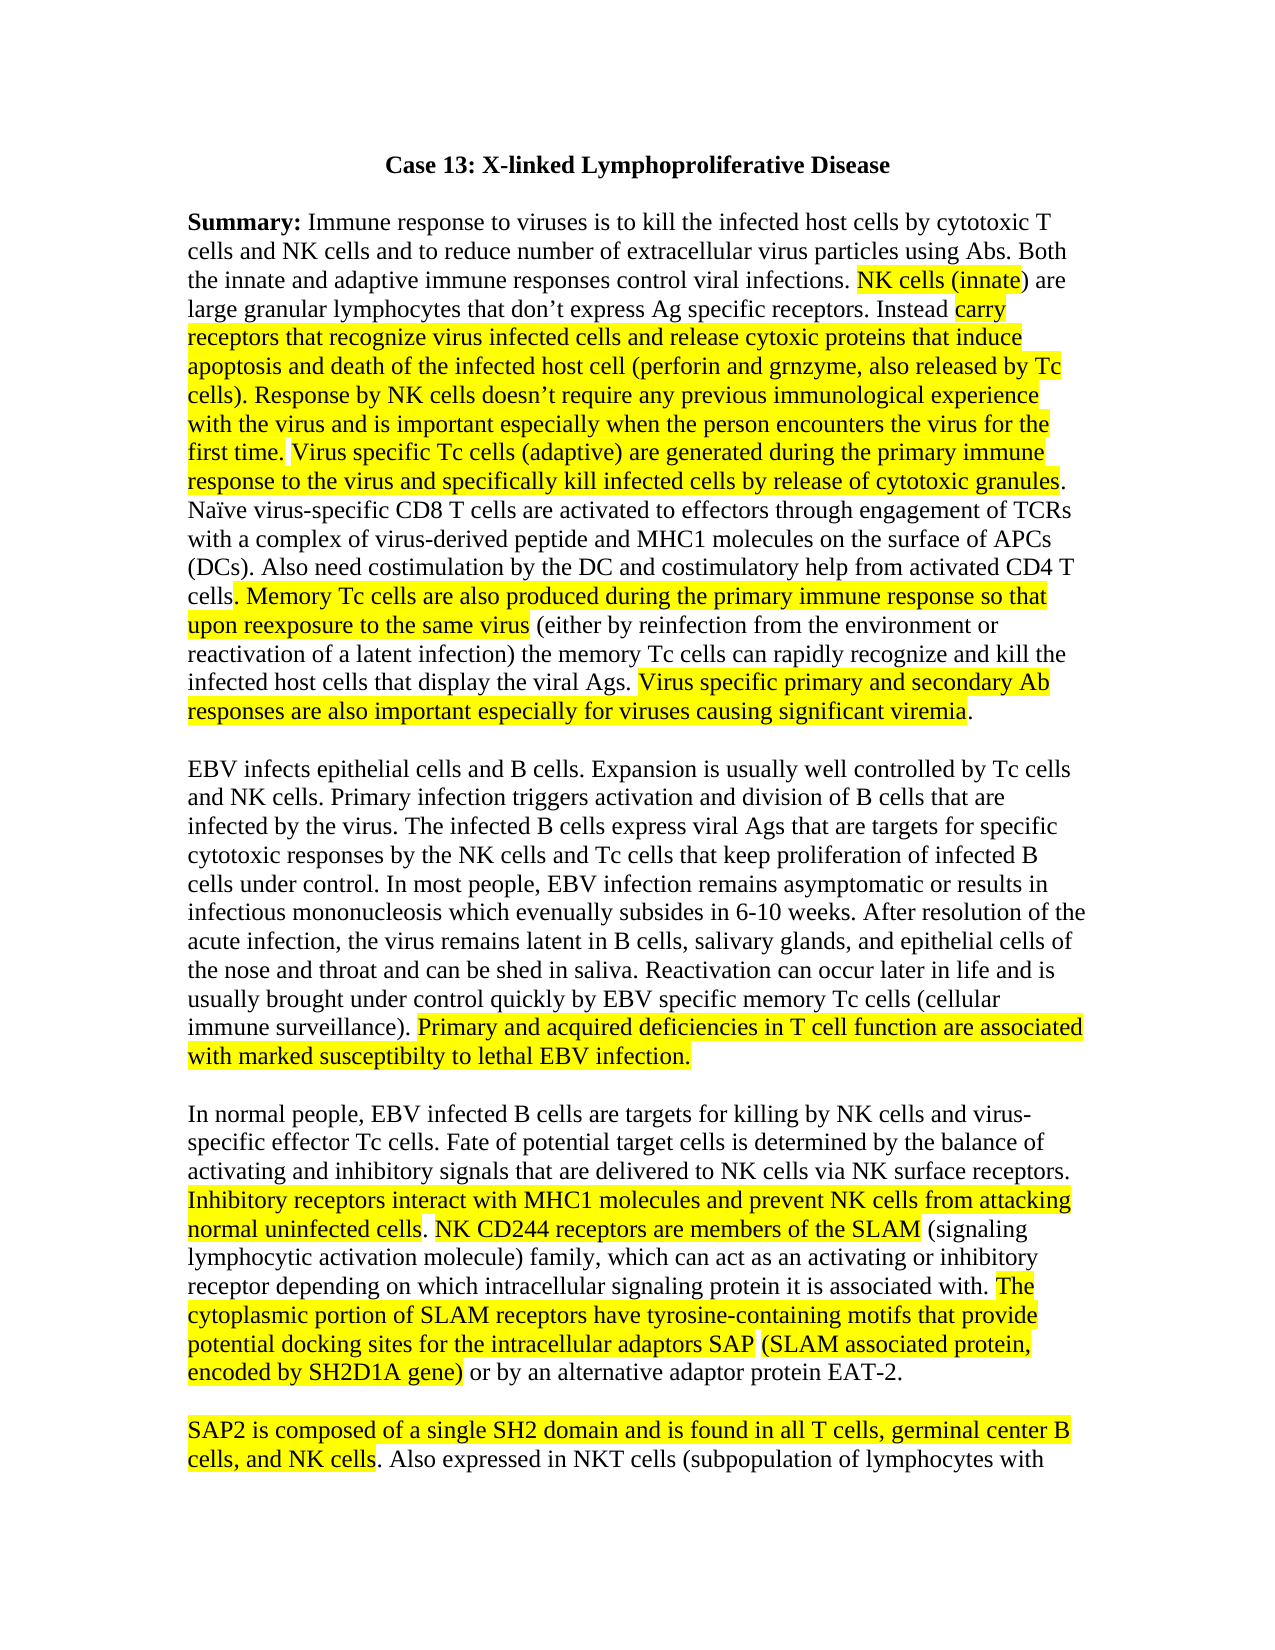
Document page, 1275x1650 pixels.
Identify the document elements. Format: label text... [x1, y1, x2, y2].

text Summary: Immune response to viruses is to kill the infected host cells by cytotoxic T cells and NK cells and to reduce number of extracellular virus particles using Abs. Both the innate and adaptive immune responses control viral infections. NK cells (innate) are large granular lymphocytes that don’t express Ag specific receptors. Instead carry receptors that recognize virus infected cells and release cytoxic proteins that induce apoptosis and death of the infected host cell (perforin and grnzyme, also released by Tc cells). Response by NK cells doesn’t require any previous immunological experience with the virus and is important especially when the person encounters the virus for the first time. Virus specific Tc cells (adaptive) are generated during the primary immune response to the virus and specifically kill infected cells by release of cytotoxic granules. Naïve virus-specific CD8 T cells are activated to effectors through engagement of TCRs with a complex of virus-derived peptide and MHC1 molecules on the surface of APCs (DCs). Also need costimulation by the DC and costimulatory help from activated CD4 T cells. Memory Tc cells are also produced during the primary immune response so that upon reexposure to the same virus (either by reinfection from the environment or reactivation of a latent infection) the memory Tc cells can rapidly recognize and kill the infected host cells that display the viral Ags. Virus specific primary and secondary Ab responses are also important especially for viruses causing significant viremia. [187, 207, 1087, 725]
text Case 13: X-linked Lymphoproliferative Disease [150, 150, 1125, 179]
text EBV infects epithelial cells and B cells. Expansion is usually well controlled by Tc cells and NK cells. Primary infection triggers activation and division of B cells that are infected by the virus. The infected B cells express viral Ags that are targets for specific cytotoxic responses by the NK cells and Tc cells that keep proliferation of infected B cells under control. In most people, EBV infection remains asymptomatic or results in infectious mononucleosis which evenually subsides in 6-10 weeks. After resolution of the acute infection, the virus remains latent in B cells, salivary glands, and epithelial cells of the nose and throat and can be shed in saliva. Reactivation can occur later in life and is usually brought under control quickly by EBV specific memory Tc cells (cellular immune surveillance). Primary and acquired deficiencies in T cell function are associated with marked susceptibilty to lethal EBV infection. [187, 754, 1087, 1070]
text In normal people, EBV infected B cells are targets for killing by NK cells and virus-specific effector Tc cells. Fate of potential target cells is determined by the balance of activating and inhibitory signals that are delivered to NK cells via NK surface receptors. Inhibitory receptors interact with MHC1 molecules and prevent NK cells from attacking normal uninfected cells. NK CD244 receptors are members of the SLAM (signaling lymphocytic activation molecule) family, which can act as an activating or inhibitory receptor depending on which intracellular signaling protein it is associated with. The cytoplasmic portion of SLAM receptors have tyrosine-containing motifs that provide potential docking sites for the intracellular adaptors SAP (SLAM associated protein, encoded by SH2D1A gene) or by an alternative adaptor protein EAT-2. [187, 1099, 1087, 1386]
